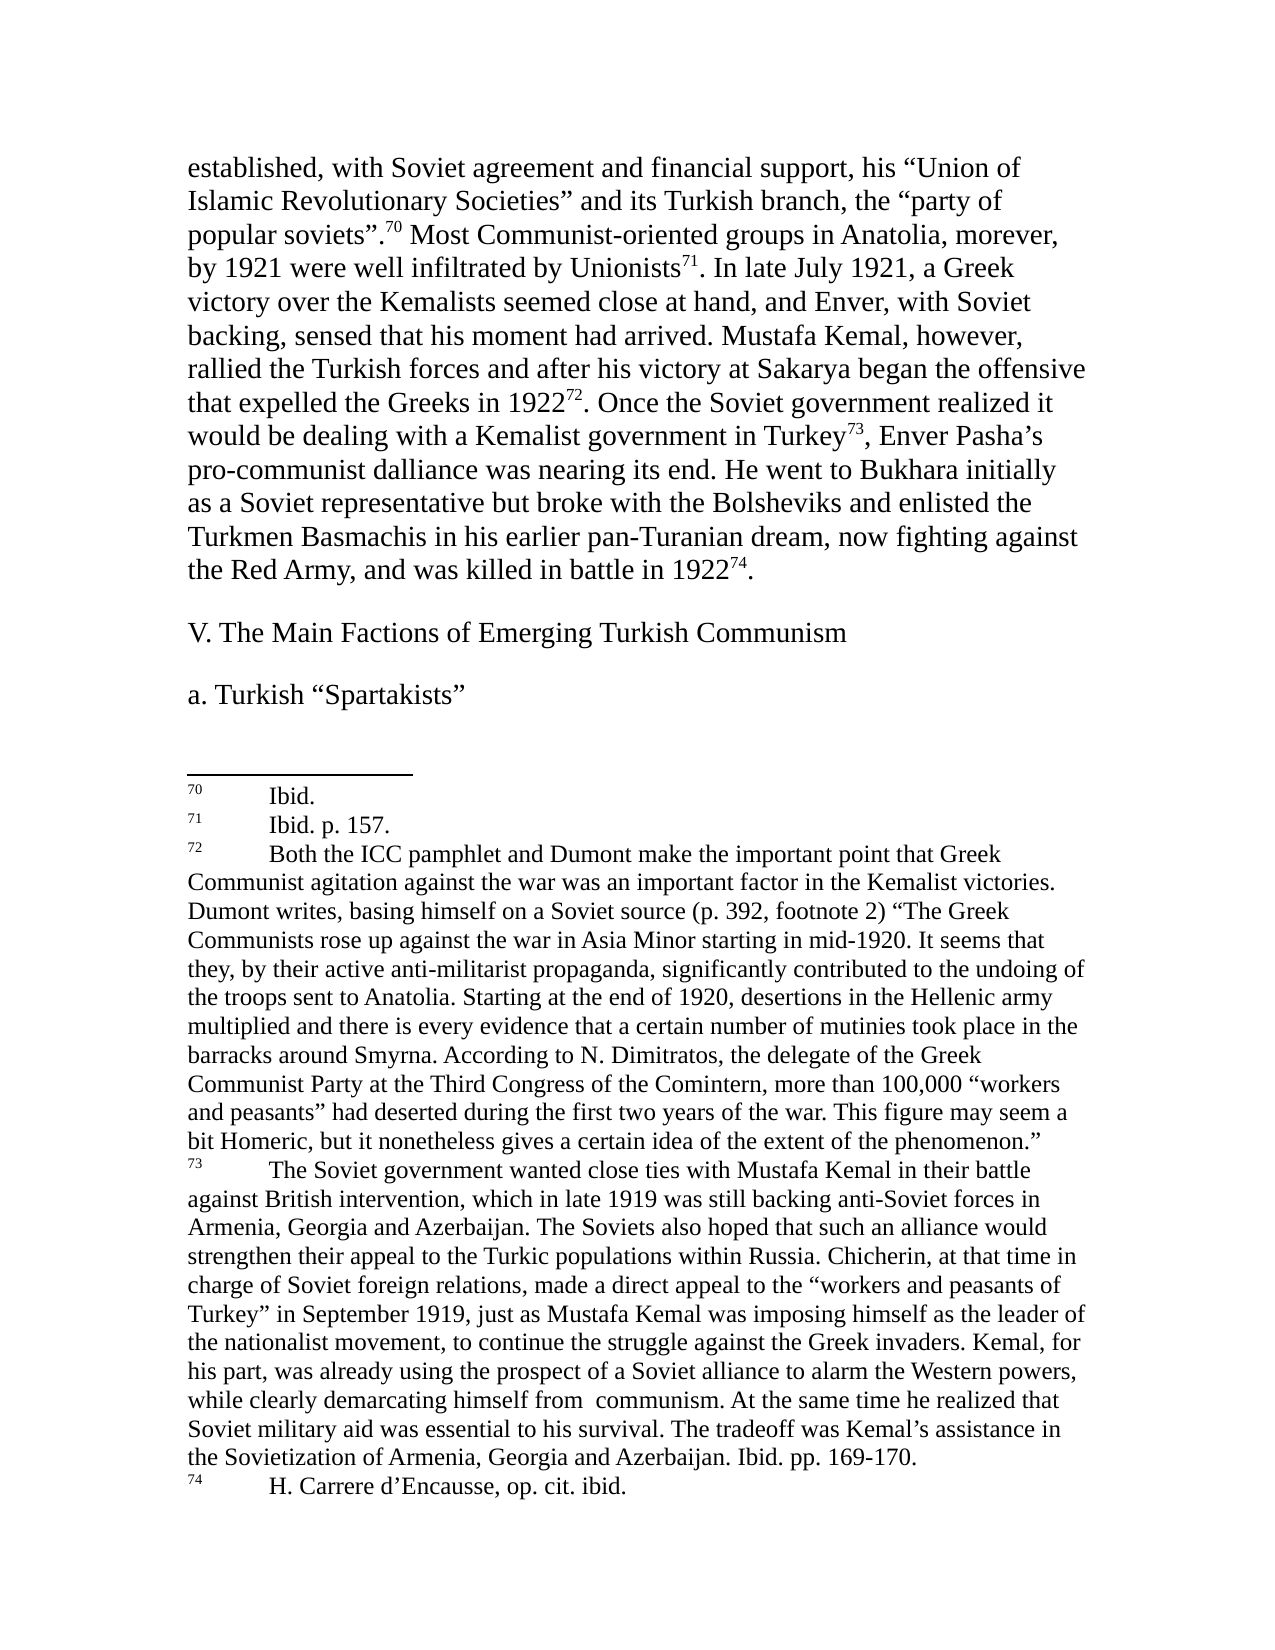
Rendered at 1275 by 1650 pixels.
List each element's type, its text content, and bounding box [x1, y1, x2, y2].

text V. The Main Factions of Emerging Turkish Communism [187, 615, 1087, 648]
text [187, 150, 1087, 586]
text a. Turkish “Spartakists” [187, 677, 1087, 711]
